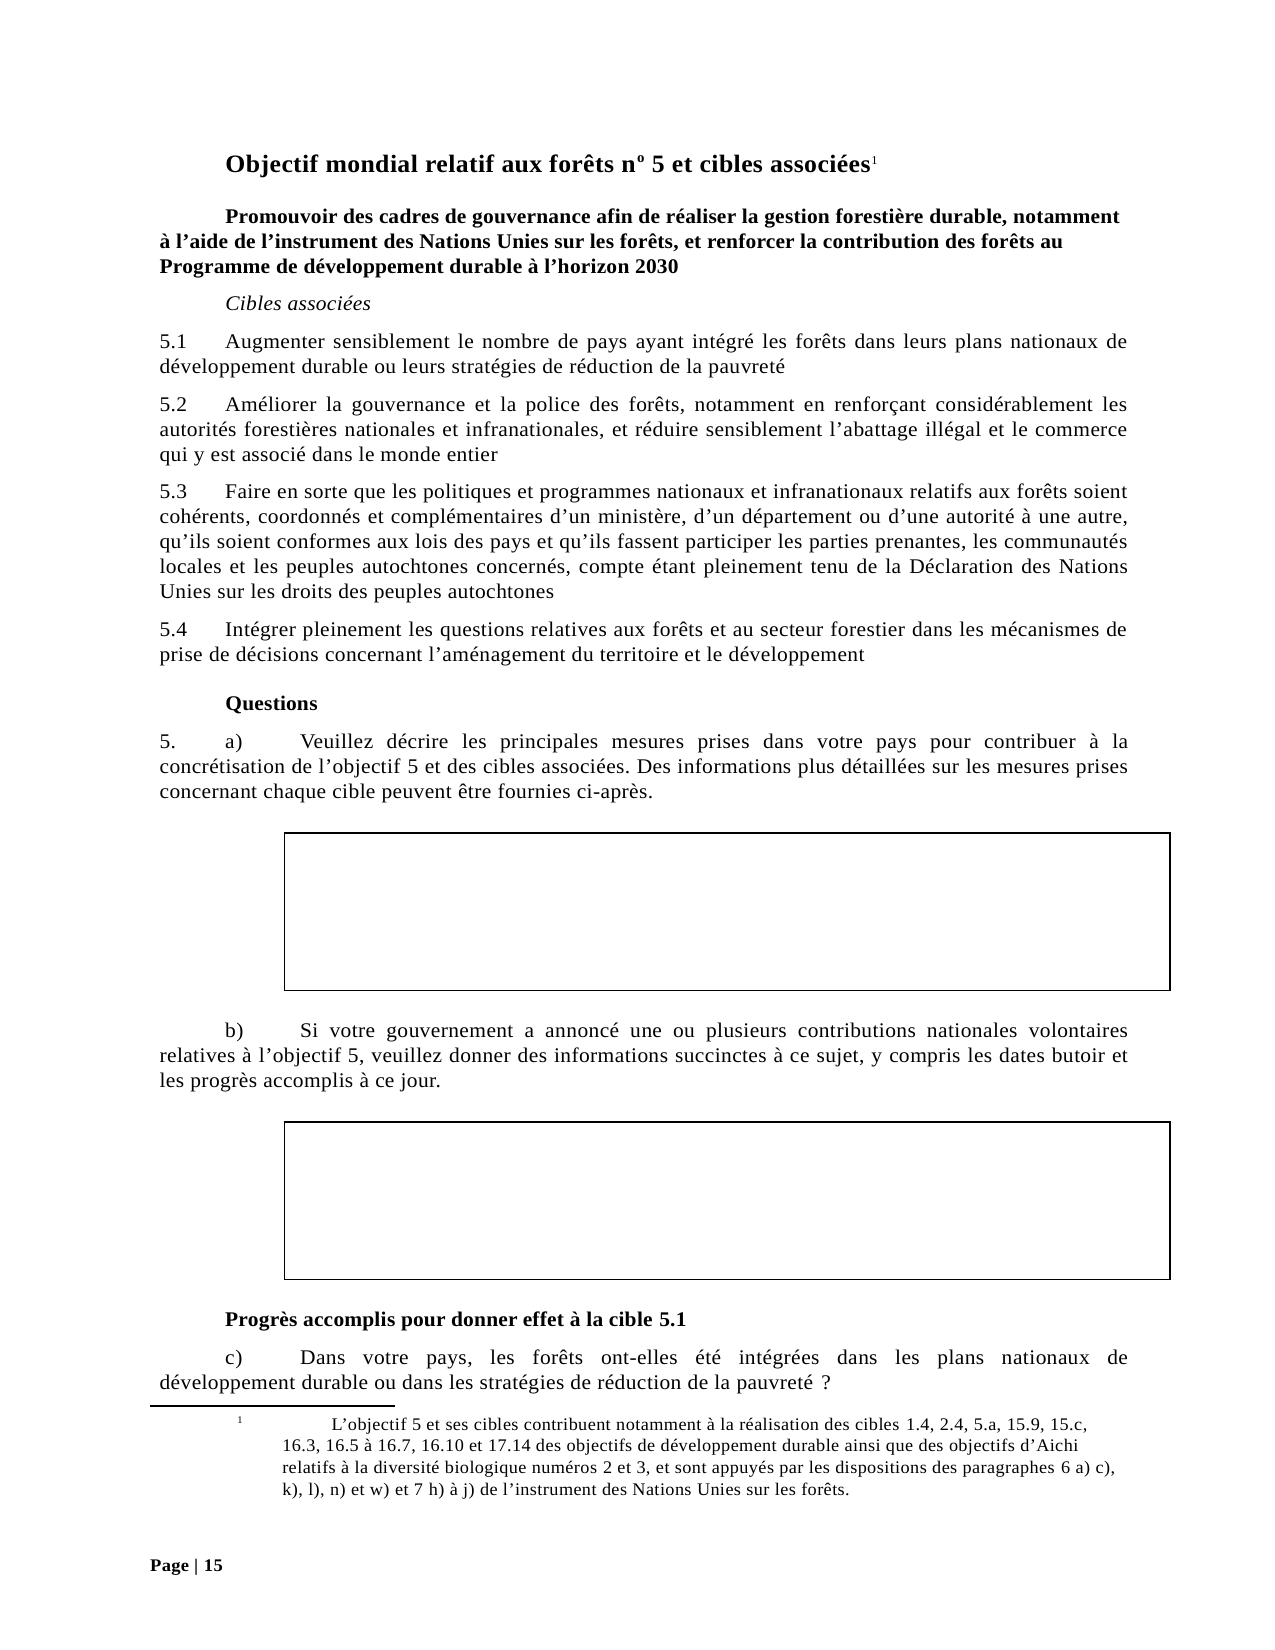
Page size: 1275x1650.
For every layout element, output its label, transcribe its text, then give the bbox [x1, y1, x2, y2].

text Promouvoir des cadres de gouvernance afin de réaliser la gestion forestière durable, notamment à l’aide de l’instrument des Nations Unies sur les forêts, et renforcer la contribution des forêts au Programme de développement durable à l’horizon 2030 [159, 203, 1130, 278]
text b) Si votre gouvernement a annoncé une ou plusieurs contributions nationales volontaires relatives à l’objectif 5, veuillez donner des informations succinctes à ce sujet, y compris les dates butoir et les progrès accomplis à ce jour. [159, 1017, 1130, 1092]
text 5.3 Faire en sorte que les politiques et programmes nationaux et infranationaux relatifs aux forêts soient cohérents, coordonnés et complémentaires d’un ministère, d’un département ou d’une autorité à une autre, qu’ils soient conformes aux lois des pays et qu’ils fassent participer les parties prenantes, les communautés locales et les peuples autochtones concernés, compte étant pleinement tenu de la Déclaration des Nations Unies sur les droits des peuples autochtones [159, 478, 1130, 603]
text Questions [159, 691, 1130, 716]
text Cibles associées [159, 291, 1130, 316]
text Progrès accomplis pour donner effet à la cible 5.1 [150, 1306, 1130, 1331]
text c) Dans votre pays, les forêts ont-elles été intégrées dans les plans nationaux de développement durable ou dans les stratégies de réduction de la pauvreté ? [159, 1344, 1130, 1394]
text Objectif mondial relatif aux forêts no 5 et cibles associées [159, 150, 1130, 178]
text 5.2 Améliorer la gouvernance et la police des forêts, notamment en renforçant considérablement les autorités forestières nationales et infranationales, et réduire sensiblement l’abattage illégal et le commerce qui y est associé dans le monde entier [159, 391, 1130, 466]
text 5.1 Augmenter sensiblement le nombre de pays ayant intégré les forêts dans leurs plans nationaux de développement durable ou leurs stratégies de réduction de la pauvreté [159, 328, 1130, 378]
text 5.4 Intégrer pleinement les questions relatives aux forêts et au secteur forestier dans les mécanismes de prise de décisions concernant l’aménagement du territoire et le développement [159, 616, 1130, 666]
text 5. a) Veuillez décrire les principales mesures prises dans votre pays pour contribuer à la concrétisation de l’objectif 5 et des cibles associées. Des informations plus détaillées sur les mesures prises concernant chaque cible peuvent être fournies ci-après. [159, 728, 1130, 803]
